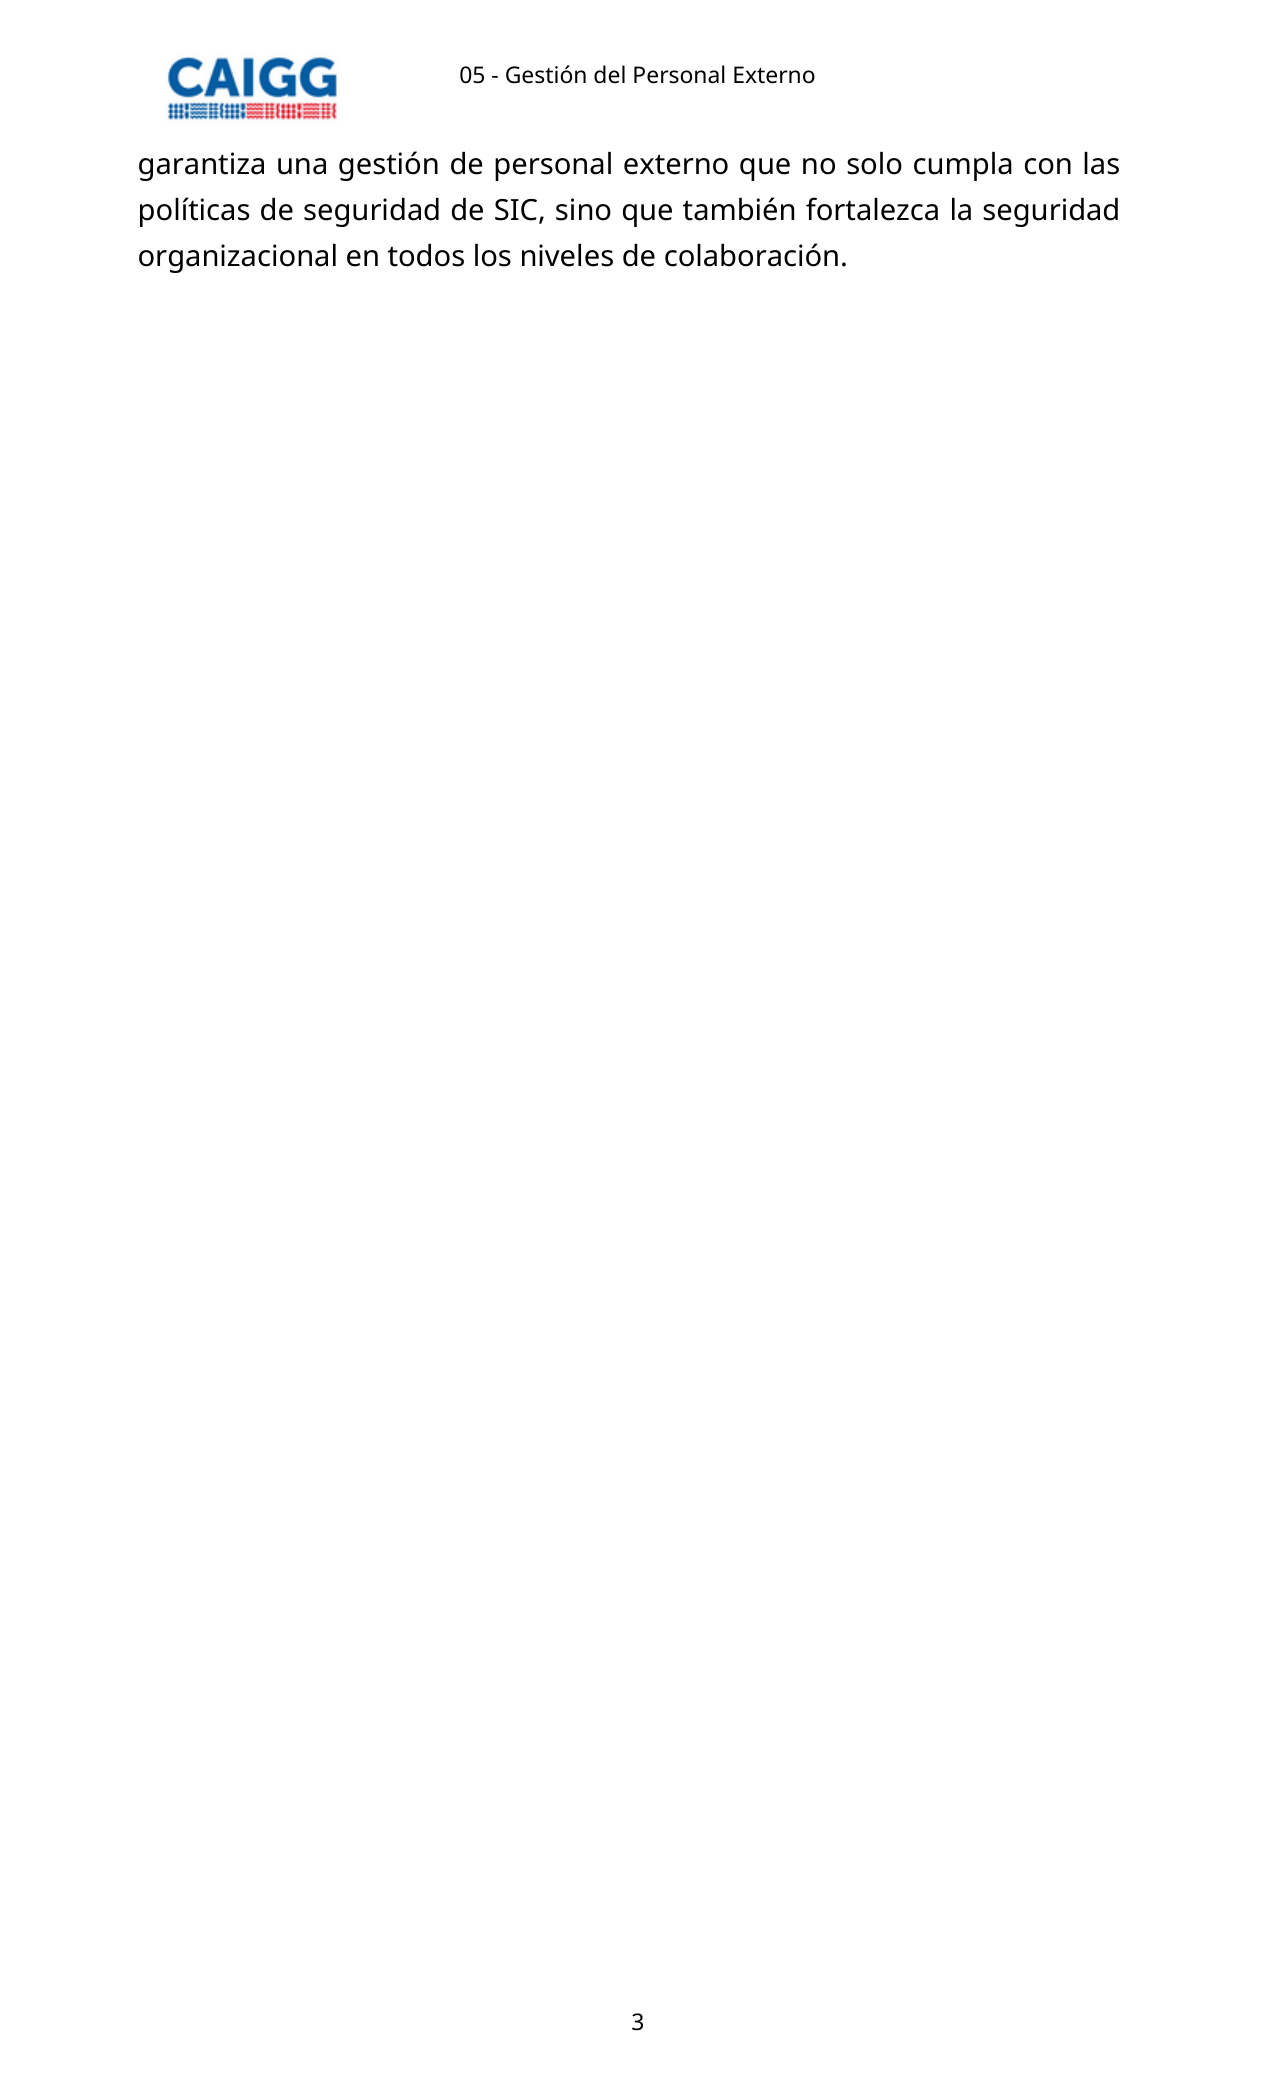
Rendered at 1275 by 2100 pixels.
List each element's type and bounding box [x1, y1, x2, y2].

text [137, 144, 1122, 275]
picture [137, 36, 375, 144]
